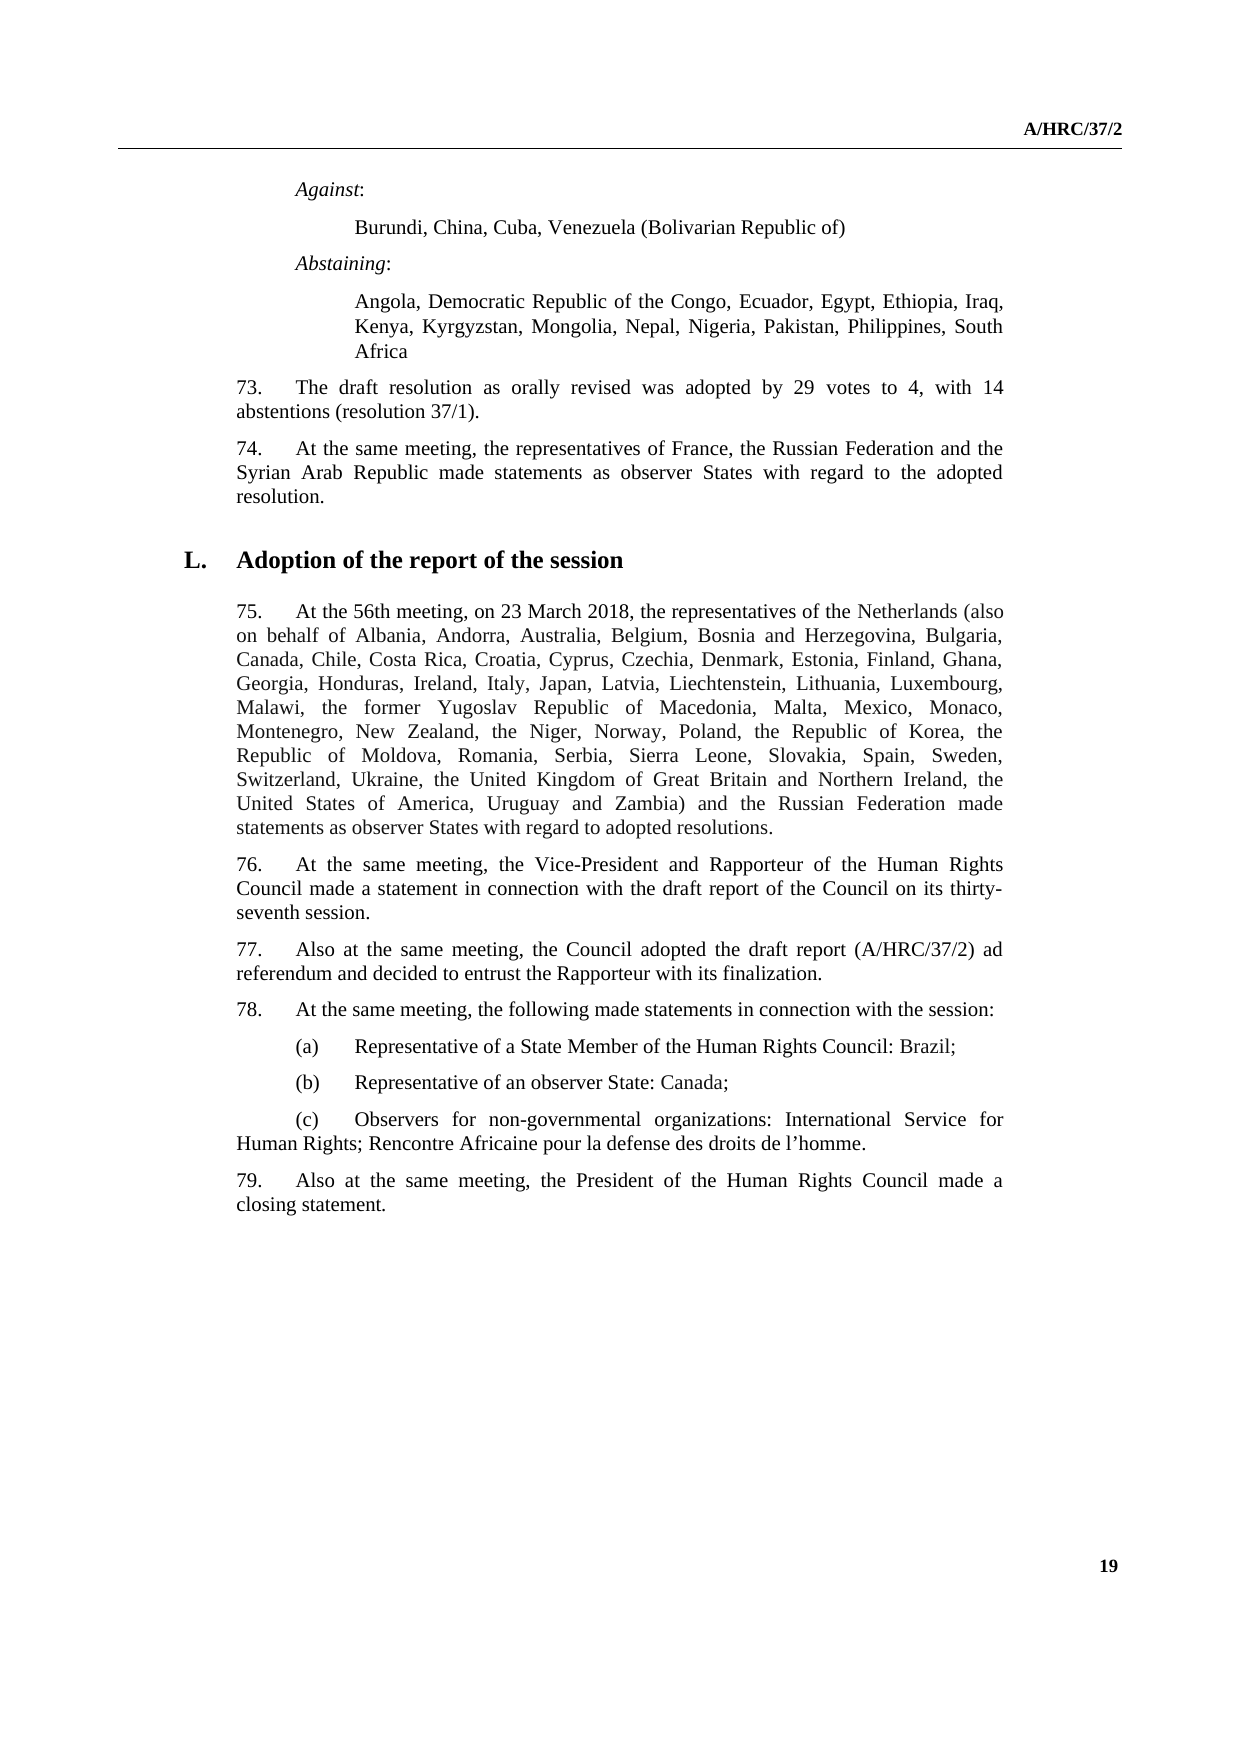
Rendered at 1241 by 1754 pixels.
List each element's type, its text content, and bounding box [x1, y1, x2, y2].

text (c) Observers for non-governmental organizations: International Service for Human Rights; Rencontre Africaine pour la defense des droits de l’homme. [236, 1107, 1004, 1155]
text L. Adoption of the report of the session [118, 546, 1004, 574]
text Burundi, China, Cuba, Venezuela (Bolivarian Republic of) [354, 214, 1004, 239]
text (b) Representative of an observer State: Canada; [236, 1070, 1004, 1094]
text 75. At the 56th meeting, on 23 March 2018, the representatives of the Netherlands (also on behalf of Albania, Andorra, Australia, Belgium, Bosnia and Herzegovina, Bulgaria, Canada, Chile, Costa Rica, Croatia, Cyprus, Czechia, Denmark, Estonia, Finland, Ghana, Georgia, Honduras, Ireland, Italy, Japan, Latvia, Liechtenstein, Lithuania, Luxembourg, Malawi, the former Yugoslav Republic of Macedonia, Malta, Mexico, Monaco, Montenegro, New Zealand, the Niger, Norway, Poland, the Republic of Korea, the Republic of Moldova, Romania, Serbia, Sierra Leone, Slovakia, Spain, Sweden, Switzerland, Ukraine, the United Kingdom of Great Britain and Northern Ireland, the United States of America, Uruguay and Zambia) and the Russian Federation made statements as observer States with regard to adopted resolutions. [236, 599, 1004, 839]
text Against: [236, 177, 1004, 201]
text 76. At the same meeting, the Vice-President and Rapporteur of the Human Rights Council made a statement in connection with the draft report of the Council on its thirty-seventh session. [236, 852, 1004, 924]
text 73. The draft resolution as orally revised was adopted by 29 votes to 4, with 14 abstentions (resolution 37/1). [236, 375, 1004, 423]
text (a) Representative of a State Member of the Human Rights Council: Brazil; [236, 1034, 1004, 1058]
text Angola, Democratic Republic of the Congo, Ecuador, Egypt, Ethiopia, Iraq, Kenya, Kyrgyzstan, Mongolia, Nepal, Nigeria, Pakistan, Philippines, South Africa [354, 288, 1004, 363]
text 79. Also at the same meeting, the President of the Human Rights Council made a closing statement. [236, 1167, 1004, 1216]
text Abstaining: [236, 251, 1004, 275]
text 78. At the same meeting, the following made statements in connection with the session: [236, 997, 1004, 1021]
text 74. At the same meeting, the representatives of France, the Russian Federation and the Syrian Arab Republic made statements as observer States with regard to the adopted resolution. [236, 436, 1004, 508]
text 77. Also at the same meeting, the Council adopted the draft report (A/HRC/37/2) ad referendum and decided to entrust the Rapporteur with its finalization. [236, 937, 1004, 985]
